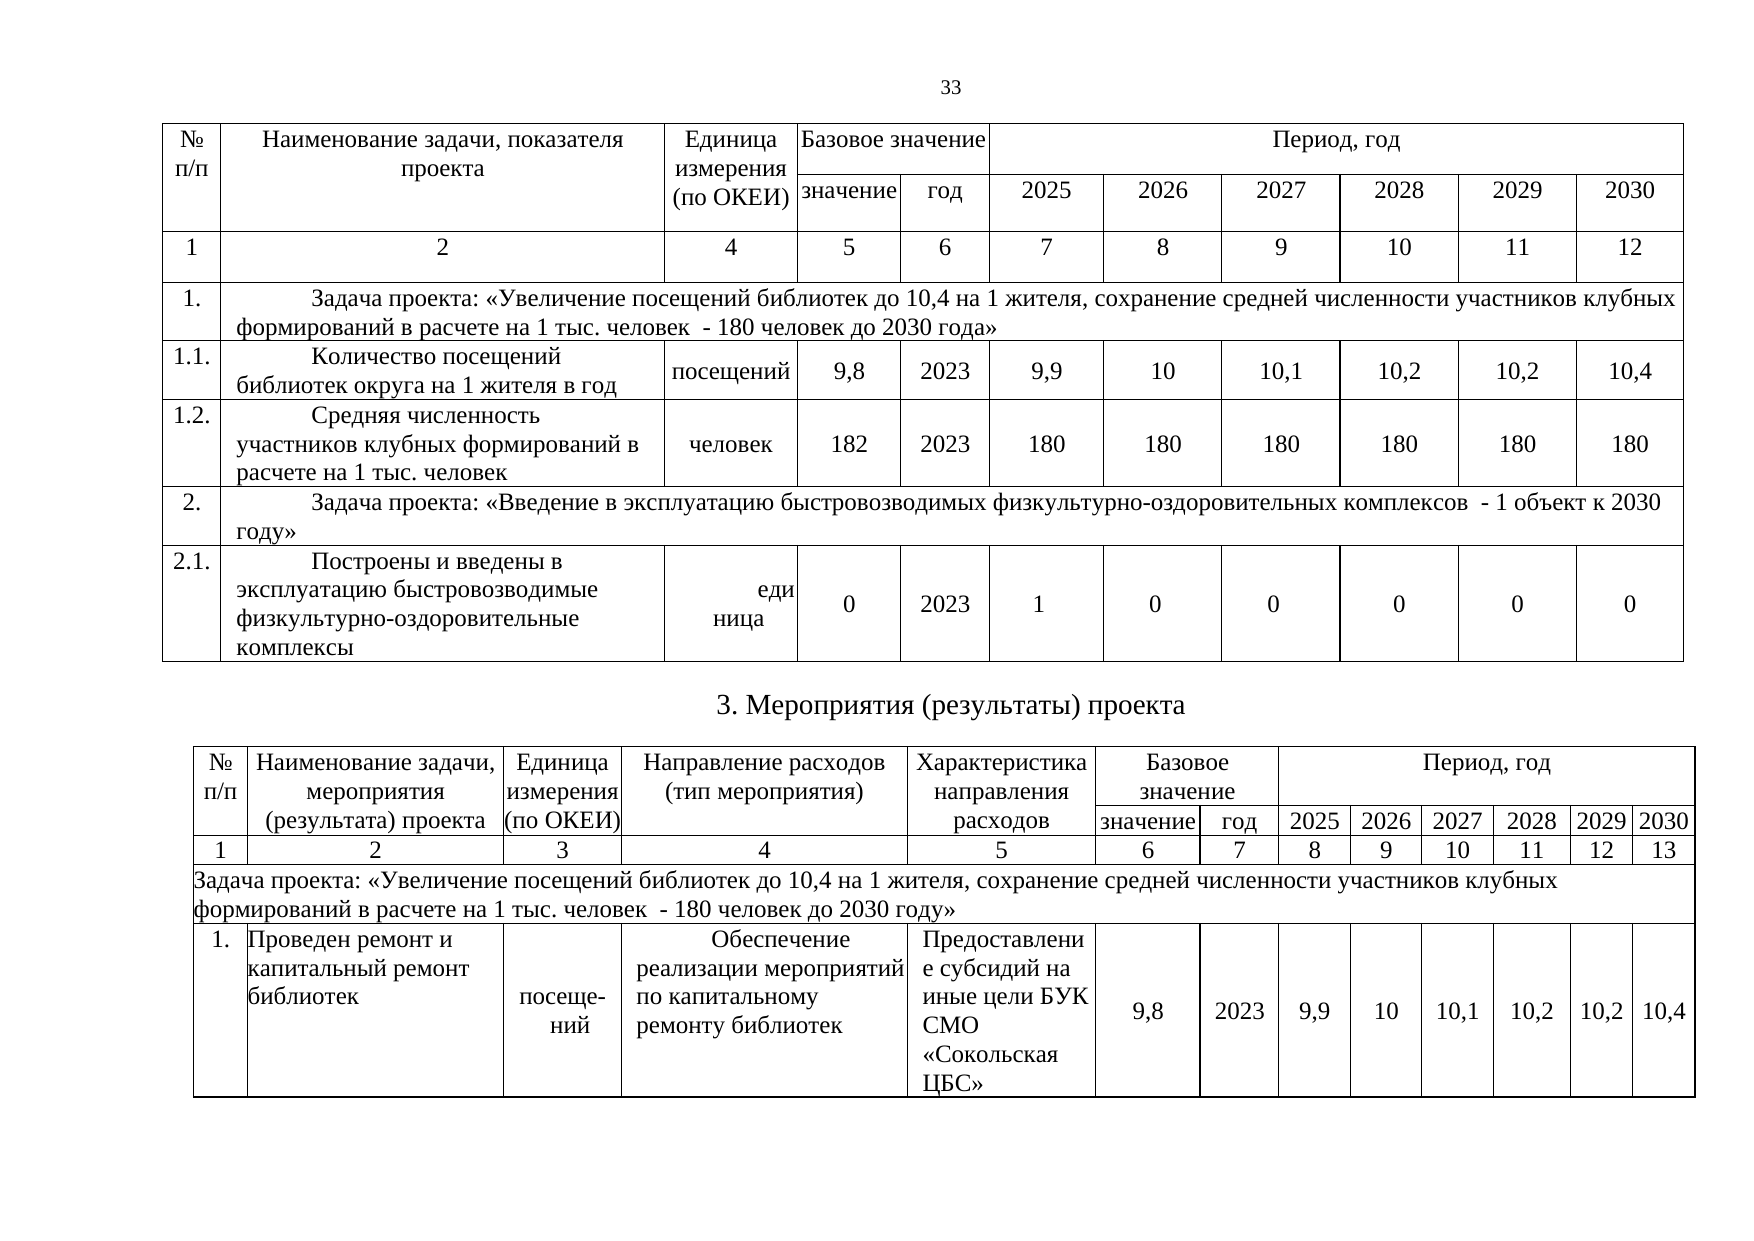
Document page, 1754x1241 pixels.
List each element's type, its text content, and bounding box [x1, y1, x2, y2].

table_cell 2026 [1351, 806, 1421, 834]
table_cell 2023 [901, 400, 989, 486]
table_cell Задача проекта: «Введение в эксплуатацию быстровозводимых физкультурно-оздоровительных комплексов - 1 объект к 2030 году» [221, 487, 1683, 545]
table_cell 2023 [901, 546, 989, 661]
table_header № п/п [194, 747, 247, 834]
table_cell 7 [990, 232, 1103, 282]
table_cell 2023 [1201, 924, 1278, 1096]
table_cell 180 [1104, 400, 1221, 486]
table_cell 10,2 [1494, 924, 1570, 1096]
table_cell 180 [1577, 400, 1683, 486]
table_cell посеще-ний [504, 924, 621, 1096]
table_cell 10 [1341, 232, 1458, 282]
table_cell 8 [1279, 836, 1350, 864]
table_cell 0 [1341, 546, 1458, 661]
table_cell 11 [1459, 232, 1576, 282]
table_cell 0 [1104, 546, 1221, 661]
table_cell 5 [798, 232, 900, 282]
table_header Направление расходов (тип мероприятия) [622, 747, 907, 834]
table_cell год [1201, 806, 1278, 834]
table_cell 2028 [1341, 175, 1458, 231]
table_cell посещений [665, 341, 797, 399]
table_header Характеристика направления расходов [908, 747, 1095, 834]
table_cell 2029 [1459, 175, 1576, 231]
table_cell 9,9 [990, 341, 1103, 399]
table_cell Проведен ремонт и капитальный ремонт библиотек [248, 924, 503, 1096]
table_cell 6 [901, 232, 989, 282]
table_cell 1 [194, 836, 247, 864]
table_cell 0 [1222, 546, 1339, 661]
table_cell 0 [1577, 546, 1683, 661]
text 3. Мероприятия (результаты) проекта [207, 687, 1695, 720]
table_cell 10,1 [1422, 924, 1493, 1096]
table_cell 1 [990, 546, 1103, 661]
table_cell 0 [798, 546, 900, 661]
table_cell 2026 [1104, 175, 1221, 231]
table_header Единица измерения (по ОКЕИ) [504, 747, 621, 834]
table_cell 9 [1222, 232, 1339, 282]
table_cell 2. [163, 487, 220, 545]
table_header Период, год [1279, 747, 1694, 805]
table_cell 10 [1422, 836, 1493, 864]
table_cell 2 [221, 232, 664, 282]
table_cell 2027 [1422, 806, 1493, 834]
table_header Период, год [990, 124, 1683, 174]
table_cell 13 [1633, 836, 1694, 864]
table_cell 5 [908, 836, 1095, 864]
table_cell единица [665, 546, 797, 661]
table_cell 1.2. [163, 400, 220, 486]
table_cell 1 [163, 232, 220, 282]
table_cell 8 [1104, 232, 1221, 282]
table_cell человек [665, 400, 797, 486]
table_cell 10,2 [1341, 341, 1458, 399]
table_cell 2 [248, 836, 503, 864]
table_cell 0 [1459, 546, 1576, 661]
table_cell 1. [163, 283, 220, 340]
table_cell Построены и введены в эксплуатацию быстровозводимые физкультурно-оздоровительные комплексы [221, 546, 664, 661]
table_cell 180 [1341, 400, 1458, 486]
table_cell 9,8 [1096, 924, 1199, 1096]
table_cell 182 [798, 400, 900, 486]
table_cell Обеспечение реализации мероприятий по капитальному ремонту библиотек [622, 924, 907, 1096]
table_cell 7 [1201, 836, 1278, 864]
table_cell 2030 [1577, 175, 1683, 231]
table_cell 10,4 [1633, 924, 1694, 1096]
table_cell 2030 [1633, 806, 1694, 834]
table_cell 10,4 [1577, 341, 1683, 399]
table_header Базовое значение [798, 124, 989, 174]
table_cell 2027 [1222, 175, 1339, 231]
table_cell 1.1. [163, 341, 220, 399]
table_cell 180 [1222, 400, 1339, 486]
table_cell 1. [194, 924, 247, 1096]
table_cell 10,2 [1571, 924, 1632, 1096]
table_header Наименование задачи, показателя проекта [221, 124, 664, 231]
table_cell 4 [622, 836, 907, 864]
table_cell 2025 [990, 175, 1103, 231]
table_cell 10 [1351, 924, 1421, 1096]
table_cell Задача проекта: «Увеличение посещений библиотек до 10,4 на 1 жителя, сохранение средней численности участников клубных формирований в расчете на 1 тыс. человек - 180 человек до 2030 года» [221, 283, 1683, 340]
table_cell 2025 [1279, 806, 1350, 834]
table_cell значение [798, 175, 900, 231]
table_header № п/п [163, 124, 220, 231]
table_cell 12 [1571, 836, 1632, 864]
table_cell Предоставление субсидий на иные цели БУК СМО «Сокольская ЦБС» [908, 924, 1095, 1096]
table_cell 2029 [1571, 806, 1632, 834]
table_cell 10 [1104, 341, 1221, 399]
table_cell значение [1096, 806, 1199, 834]
table_cell Средняя численность участников клубных формирований в расчете на 1 тыс. человек [221, 400, 664, 486]
table_cell 6 [1096, 836, 1199, 864]
table_cell 3 [504, 836, 621, 864]
table_header Базовое значение [1096, 747, 1278, 805]
table_cell 9,8 [798, 341, 900, 399]
table_cell 180 [1459, 400, 1576, 486]
table_cell 2023 [901, 341, 989, 399]
table_cell 4 [665, 232, 797, 282]
table_cell 2.1. [163, 546, 220, 661]
table_cell Задача проекта: «Увеличение посещений библиотек до 10,4 на 1 жителя, сохранение средней численности участников клубных формирований в расчете на 1 тыс. человек - 180 человек до 2030 году» [194, 865, 1694, 923]
table_cell 9 [1351, 836, 1421, 864]
table_cell 12 [1577, 232, 1683, 282]
table_cell 2028 [1494, 806, 1570, 834]
table_cell 10,2 [1459, 341, 1576, 399]
table_header Единица измерения (по ОКЕИ) [665, 124, 797, 231]
table_cell год [901, 175, 989, 231]
table_header Наименование задачи, мероприятия (результата) проекта [248, 747, 503, 834]
table_cell 11 [1494, 836, 1570, 864]
table_cell 9,9 [1279, 924, 1350, 1096]
table_cell 10,1 [1222, 341, 1339, 399]
table_cell 180 [990, 400, 1103, 486]
table_cell Количество посещений библиотек округа на 1 жителя в год [221, 341, 664, 399]
